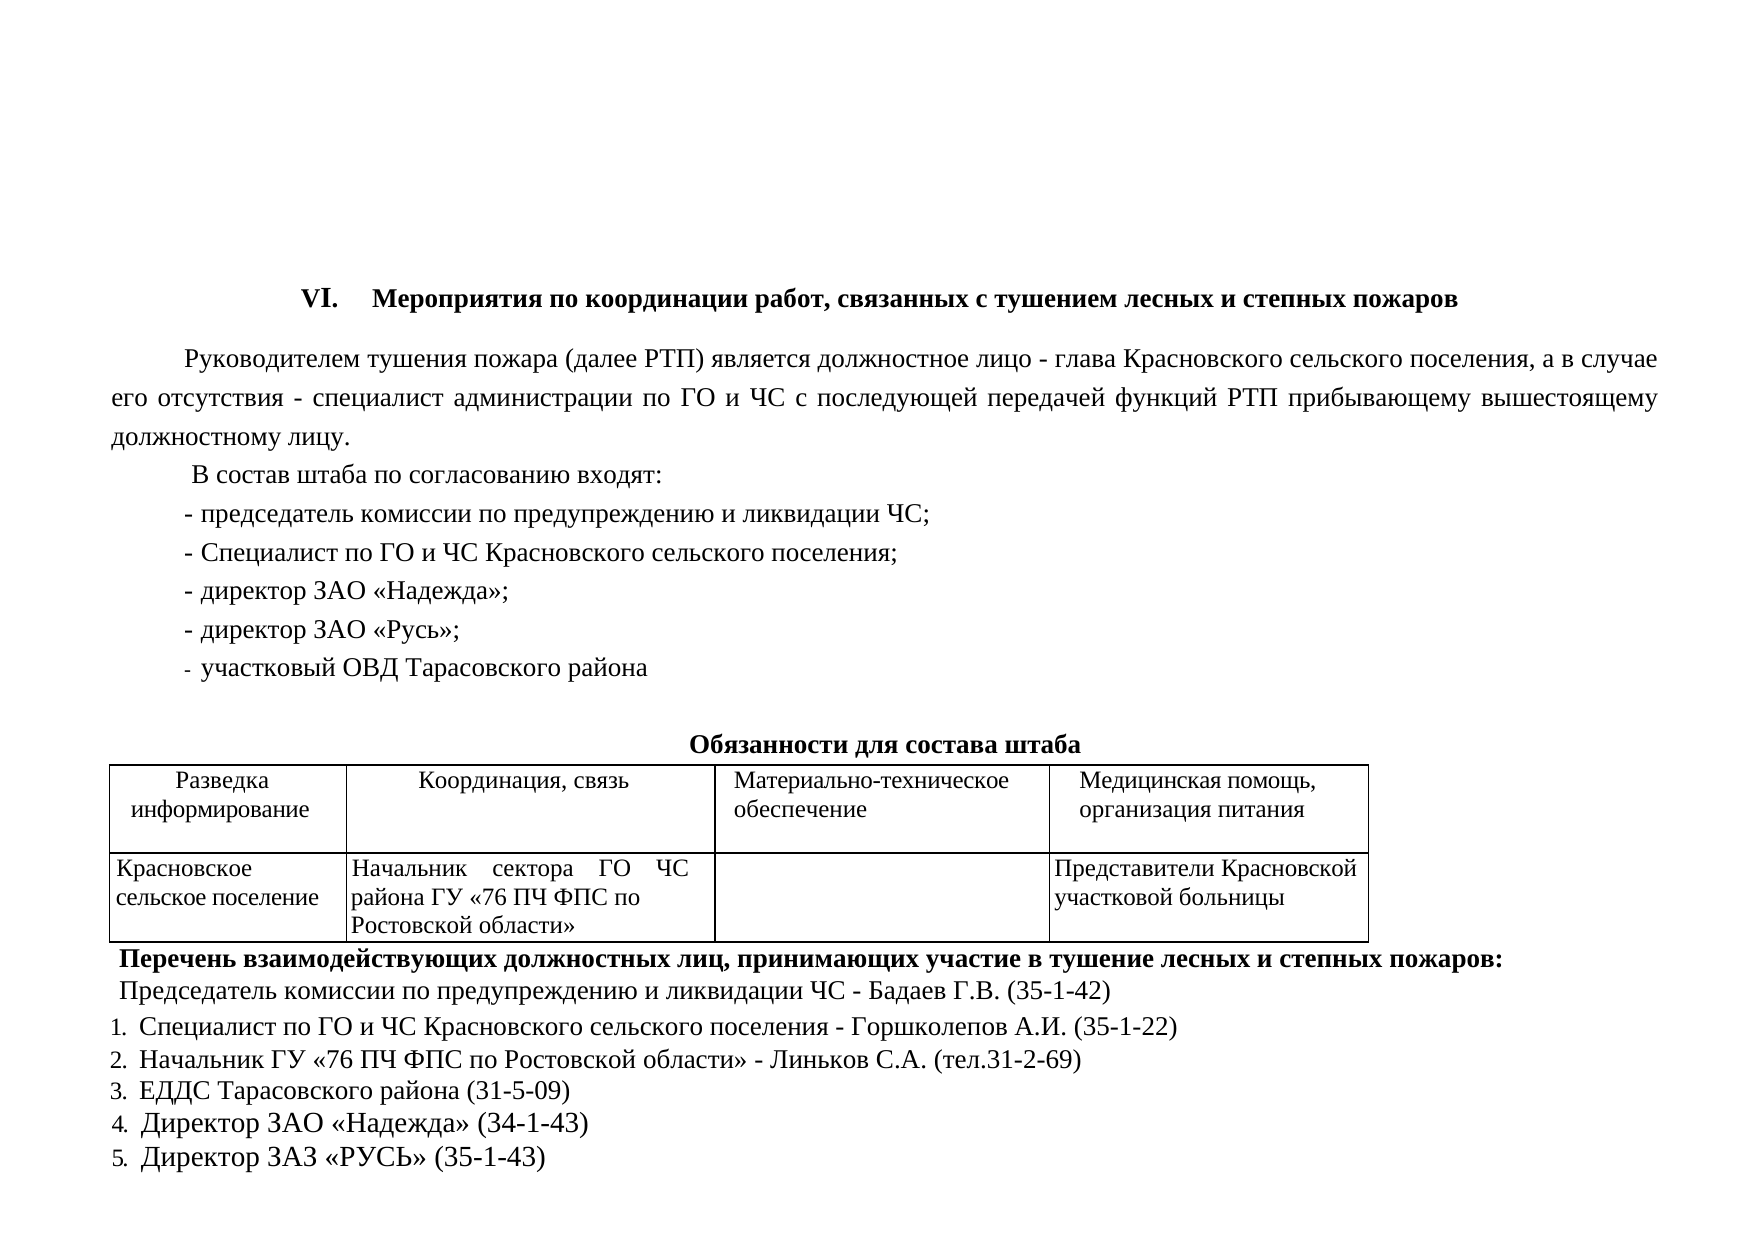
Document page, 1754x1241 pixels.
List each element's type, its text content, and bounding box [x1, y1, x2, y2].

text В состав штаба по согласованию входят: [191, 453, 1660, 491]
text Перечень взаимодействующих должностных лиц, принимающих участие в тушение лесных и степных пожаров: Председатель комиссии по предупреждению и ликвидации ЧС - Бадаев Г.В. (35-1-42) [119, 943, 1660, 1005]
table_cell Красновское сельское поселение [110, 854, 346, 941]
table_header Разведка информирование [110, 766, 346, 852]
list Директор ЗАЗ «РУСЬ» (35-1-43) [111, 1139, 1660, 1173]
table_cell Начальник сектора ГО ЧС района ГУ «76 ПЧ ФПС по Ростовской области» [347, 854, 714, 941]
list Директор ЗАО «Надежда» (34-1-43) [111, 1105, 1660, 1139]
text Обязанности для состава штаба [110, 728, 1660, 759]
list ЕДДС Тарасовского района (31-5-09) [109, 1074, 1660, 1105]
table_cell [716, 854, 1049, 941]
table_cell Представители Красновской участковой больницы [1050, 854, 1368, 941]
text VI. Мероприятия по координации работ, связанных с тушением лесных и степных пожаров [301, 280, 1660, 314]
list Специалист по ГО и ЧС Красновского сельского поселения; [184, 530, 1660, 569]
list Начальник ГУ «76 ПЧ ФПС по Ростовской области» - Линьков С.А. (тел.31-2-69) [109, 1043, 1660, 1074]
list участковый ОВД Тарасовского района [184, 646, 1660, 684]
list директор ЗАО «Надежда»; [184, 569, 1660, 607]
table_header Координация, связь [347, 766, 714, 852]
list директор ЗАО «Русь»; [184, 607, 1660, 646]
list Специалист по ГО и ЧС Красновского сельского поселения - Горшколепов А.И. (35-1-22) [109, 1005, 1660, 1043]
text Руководителем тушения пожара (далее РТП) является должностное лицо - глава Красновского сельского поселения, а в случае его отсутствия - специалист администрации по ГО и ЧС с последующей передачей функций РТП прибывающему вышестоящему должностному лицу. [111, 337, 1660, 453]
list председатель комиссии по предупреждению и ликвидации ЧС; [184, 491, 1660, 530]
table_header Материально-техническое обеспечение [716, 766, 1049, 852]
table_header Медицинская помощь, организация питания [1050, 766, 1368, 852]
